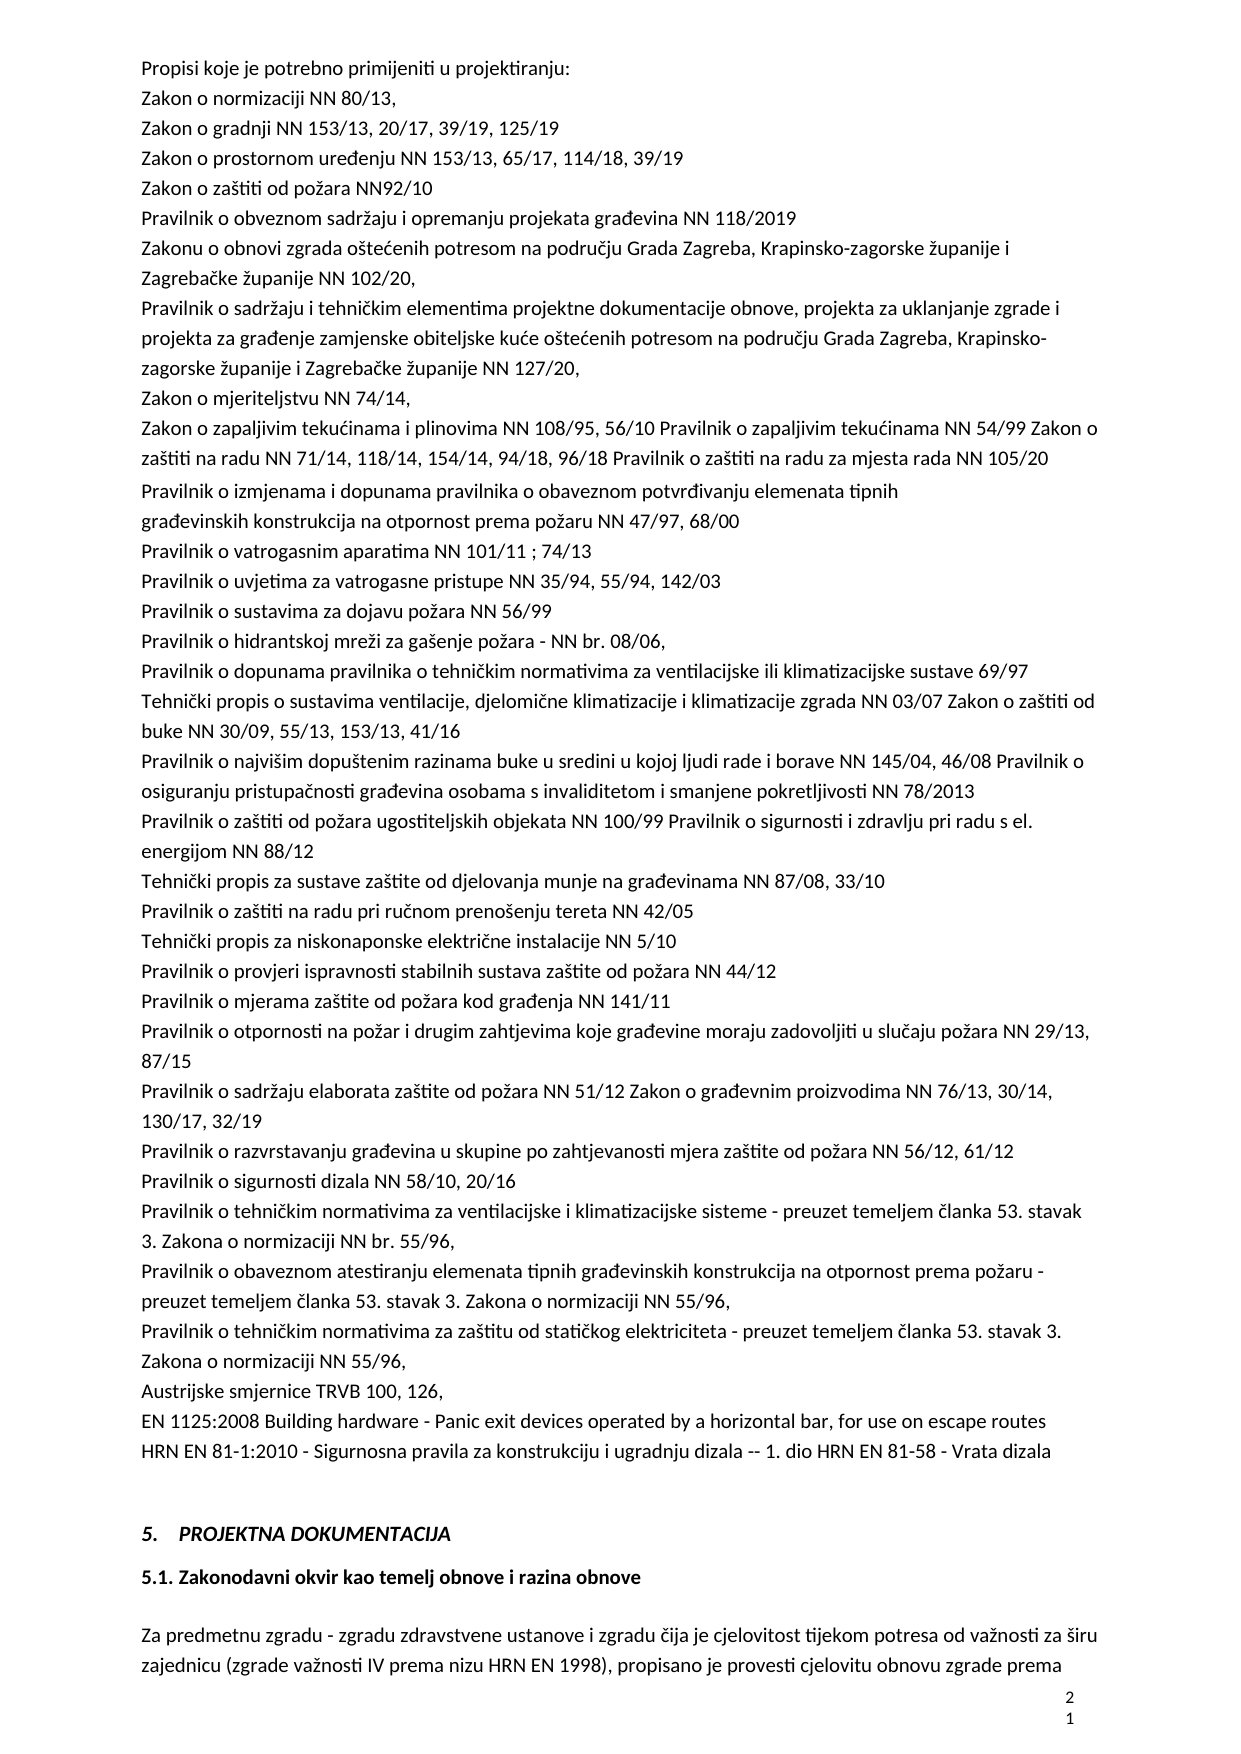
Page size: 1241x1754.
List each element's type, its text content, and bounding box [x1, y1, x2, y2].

text Pravilnik o otpornosti na požar i drugim zahtjevima koje građevine moraju zadovoljiti u slučaju požara NN 29/13, 87/15 [141, 1014, 1101, 1074]
text Pravilnik o dopunama pravilnika o tehničkim normativima za ventilacijske ili klimatizacijske sustave 69/97 [141, 654, 1101, 684]
text Pravilnik o sadržaju elaborata zaštite od požara NN 51/12 Zakon o građevnim proizvodima NN 76/13, 30/14, 130/17, 32/19 [141, 1074, 1101, 1134]
text Pravilnik o tehničkim normativima za zaštitu od statičkog elektriciteta - preuzet temeljem članka 53. stavak 3. Zakona o normizaciji NN 55/96, [141, 1314, 1101, 1374]
text Pravilnik o provjeri ispravnosti stabilnih sustava zaštite od požara NN 44/12 [141, 954, 1101, 984]
text Zakon o gradnji NN 153/13, 20/17, 39/19, 125/19 [141, 112, 1101, 142]
text Pravilnik o zaštiti od požara ugostiteljskih objekata NN 100/99 Pravilnik o sigurnosti i zdravlju pri radu s el. energijom NN 88/12 [141, 804, 1101, 864]
text Pravilnik o mjerama zaštite od požara kod građenja NN 141/11 [141, 984, 1101, 1014]
text Pravilnik o sigurnosti dizala NN 58/10, 20/16 [141, 1164, 1101, 1194]
text Pravilnik o izmjenama i dopunama pravilnika o obaveznom potvrđivanju elemenata tipnih [141, 474, 1101, 504]
text Tehnički propis o sustavima ventilacije, djelomične klimatizacije i klimatizacije zgrada NN 03/07 Zakon o zaštiti od buke NN 30/09, 55/13, 153/13, 41/16 [141, 684, 1101, 744]
text Pravilnik o sadržaju i tehničkim elementima projektne dokumentacije obnove, projekta za uklanjanje zgrade i projekta za građenje zamjenske obiteljske kuće oštećenih potresom na području Grada Zagreba, Krapinsko-zagorske županije i Zagrebačke županije NN 127/20, [141, 292, 1101, 382]
text Zakon o normizaciji NN 80/13, [141, 82, 1101, 112]
text Zakon o mjeriteljstvu NN 74/14, [141, 382, 1101, 412]
text Tehnički propis za niskonaponske električne instalacije NN 5/10 [141, 924, 1101, 954]
text Zakonu o obnovi zgrada oštećenih potresom na području Grada Zagreba, Krapinsko-zagorske županije i Zagrebačke županije NN 102/20, [141, 232, 1101, 292]
text građevinskih konstrukcija na otpornost prema požaru NN 47/97, 68/00 [141, 504, 1101, 534]
text Austrijske smjernice TRVB 100, 126, [141, 1374, 1101, 1404]
text Propisi koje je potrebno primijeniti u projektiranju: [141, 52, 1101, 82]
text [141, 1619, 1101, 1679]
text Pravilnik o uvjetima za vatrogasne pristupe NN 35/94, 55/94, 142/03 [141, 564, 1101, 594]
text Pravilnik o obaveznom atestiranju elemenata tipnih građevinskih konstrukcija na otpornost prema požaru - preuzet temeljem članka 53. stavak 3. Zakona o normizaciji NN 55/96, [141, 1254, 1101, 1314]
text Tehnički propis za sustave zaštite od djelovanja munje na građevinama NN 87/08, 33/10 [141, 864, 1101, 894]
text Pravilnik o obveznom sadržaju i opremanju projekata građevina NN 118/2019 [141, 202, 1101, 232]
text Pravilnik o sustavima za dojavu požara NN 56/99 [141, 594, 1101, 624]
text Zakon o prostornom uređenju NN 153/13, 65/17, 114/18, 39/19 [141, 142, 1101, 172]
text Pravilnik o tehničkim normativima za ventilacijske i klimatizacijske sisteme - preuzet temeljem članka 53. stavak 3. Zakona o normizaciji NN br. 55/96, [141, 1194, 1101, 1254]
list PROJEKTNA DOKUMENTACIJA [141, 1524, 1101, 1546]
text Pravilnik o zaštiti na radu pri ručnom prenošenju tereta NN 42/05 [141, 894, 1101, 924]
text Pravilnik o hidrantskoj mreži za gašenje požara - NN br. 08/06, [141, 624, 1101, 654]
text Zakon o zapaljivim tekućinama i plinovima NN 108/95, 56/10 Pravilnik o zapaljivim tekućinama NN 54/99 Zakon o zaštiti na radu NN 71/14, 118/14, 154/14, 94/18, 96/18 Pravilnik o zaštiti na radu za mjesta rada NN 105/20 [141, 412, 1101, 472]
text Pravilnik o najvišim dopuštenim razinama buke u sredini u kojoj ljudi rade i borave NN 145/04, 46/08 Pravilnik o osiguranju pristupačnosti građevina osobama s invaliditetom i smanjene pokretljivosti NN 78/2013 [141, 744, 1101, 804]
text HRN EN 81-1:2010 - Sigurnosna pravila za konstrukciju i ugradnju dizala -- 1. dio HRN EN 81-58 - Vrata dizala [141, 1434, 1101, 1464]
subtitle Zakonodavni okvir kao temelj obnove i razina obnove [141, 1568, 1101, 1589]
text Zakon o zaštiti od požara NN92/10 [141, 172, 1101, 202]
text EN 1125:2008 Building hardware - Panic exit devices operated by a horizontal bar, for use on escape routes [141, 1404, 1101, 1434]
text Pravilnik o vatrogasnim aparatima NN 101/11 ; 74/13 [141, 534, 1101, 564]
text Pravilnik o razvrstavanju građevina u skupine po zahtjevanosti mjera zaštite od požara NN 56/12, 61/12 [141, 1134, 1101, 1164]
